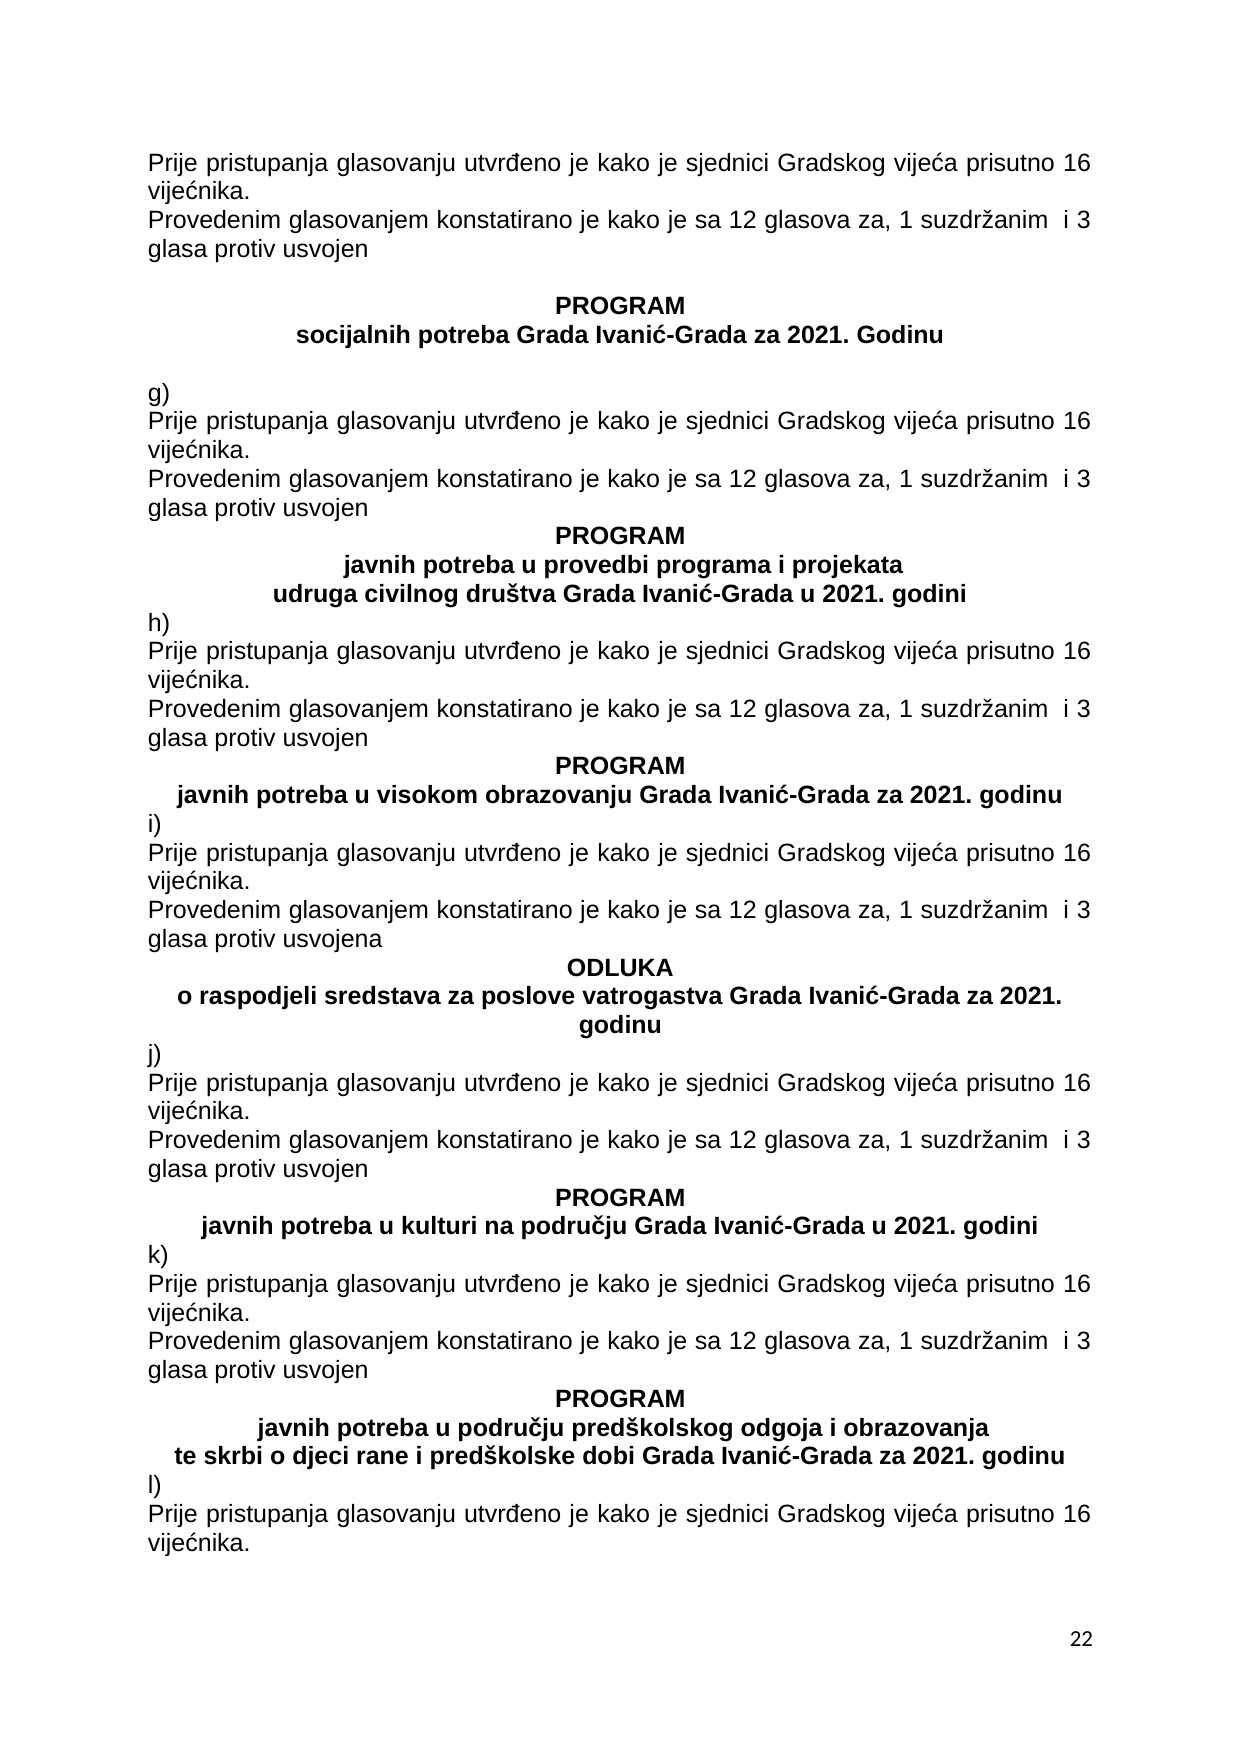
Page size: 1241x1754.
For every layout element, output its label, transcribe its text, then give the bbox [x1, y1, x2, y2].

text PROGRAM [148, 1183, 1093, 1211]
text Provedenim glasovanjem konstatirano je kako je sa 12 glasova za, 1 suzdržanim i 3 glasa protiv usvojena [148, 895, 1093, 953]
text socijalnih potreba Grada Ivanić-Grada za 2021. Godinu [148, 320, 1093, 349]
text PROGRAM [148, 291, 1093, 320]
text h) [148, 608, 1093, 636]
text k) [148, 1240, 1093, 1269]
text javnih potreba u visokom obrazovanju Grada Ivanić-Grada za 2021. godinu [148, 780, 1093, 809]
text Prije pristupanja glasovanju utvrđeno je kako je sjednici Gradskog vijeća prisutno 16 vijećnika. [148, 148, 1093, 205]
text Provedenim glasovanjem konstatirano je kako je sa 12 glasova za, 1 suzdržanim i 3 glasa protiv usvojen [148, 464, 1093, 521]
text Provedenim glasovanjem konstatirano je kako je sa 12 glasova za, 1 suzdržanim i 3 glasa protiv usvojen [148, 1125, 1093, 1183]
text Prije pristupanja glasovanju utvrđeno je kako je sjednici Gradskog vijeća prisutno 16 vijećnika. [148, 838, 1093, 895]
text o raspodjeli sredstava za poslove vatrogastva Grada Ivanić-Grada za 2021. godinu [148, 981, 1093, 1039]
text g) [148, 378, 1093, 406]
text Provedenim glasovanjem konstatirano je kako je sa 12 glasova za, 1 suzdržanim i 3 glasa protiv usvojen [148, 1326, 1093, 1384]
text Prije pristupanja glasovanju utvrđeno je kako je sjednici Gradskog vijeća prisutno 16 vijećnika. [148, 406, 1093, 464]
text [148, 205, 1093, 263]
text Provedenim glasovanjem konstatirano je kako je sa 12 glasova za, 1 suzdržanim i 3 glasa protiv usvojen [148, 694, 1093, 751]
text l) [148, 1470, 1093, 1499]
text Prije pristupanja glasovanju utvrđeno je kako je sjednici Gradskog vijeća prisutno 16 vijećnika. [148, 636, 1093, 694]
text PROGRAM [148, 751, 1093, 780]
text ODLUKA [148, 953, 1093, 981]
text udruga civilnog društva Grada Ivanić-Grada u 2021. godini [148, 579, 1093, 608]
text Prije pristupanja glasovanju utvrđeno je kako je sjednici Gradskog vijeća prisutno 16 vijećnika. [148, 1499, 1093, 1556]
text j) [148, 1039, 1093, 1068]
text Prije pristupanja glasovanju utvrđeno je kako je sjednici Gradskog vijeća prisutno 16 vijećnika. [148, 1068, 1093, 1125]
text javnih potreba u kulturi na području Grada Ivanić-Grada u 2021. godini [148, 1211, 1093, 1240]
text i) [148, 809, 1093, 838]
text javnih potreba u provedbi programa i projekata [148, 550, 1093, 579]
text PROGRAM [148, 1384, 1093, 1413]
text PROGRAM [148, 521, 1093, 550]
text te skrbi o djeci rane i predškolske dobi Grada Ivanić-Grada za 2021. godinu [148, 1441, 1093, 1470]
text Prije pristupanja glasovanju utvrđeno je kako je sjednici Gradskog vijeća prisutno 16 vijećnika. [148, 1269, 1093, 1326]
text javnih potreba u području predškolskog odgoja i obrazovanja [148, 1413, 1093, 1441]
